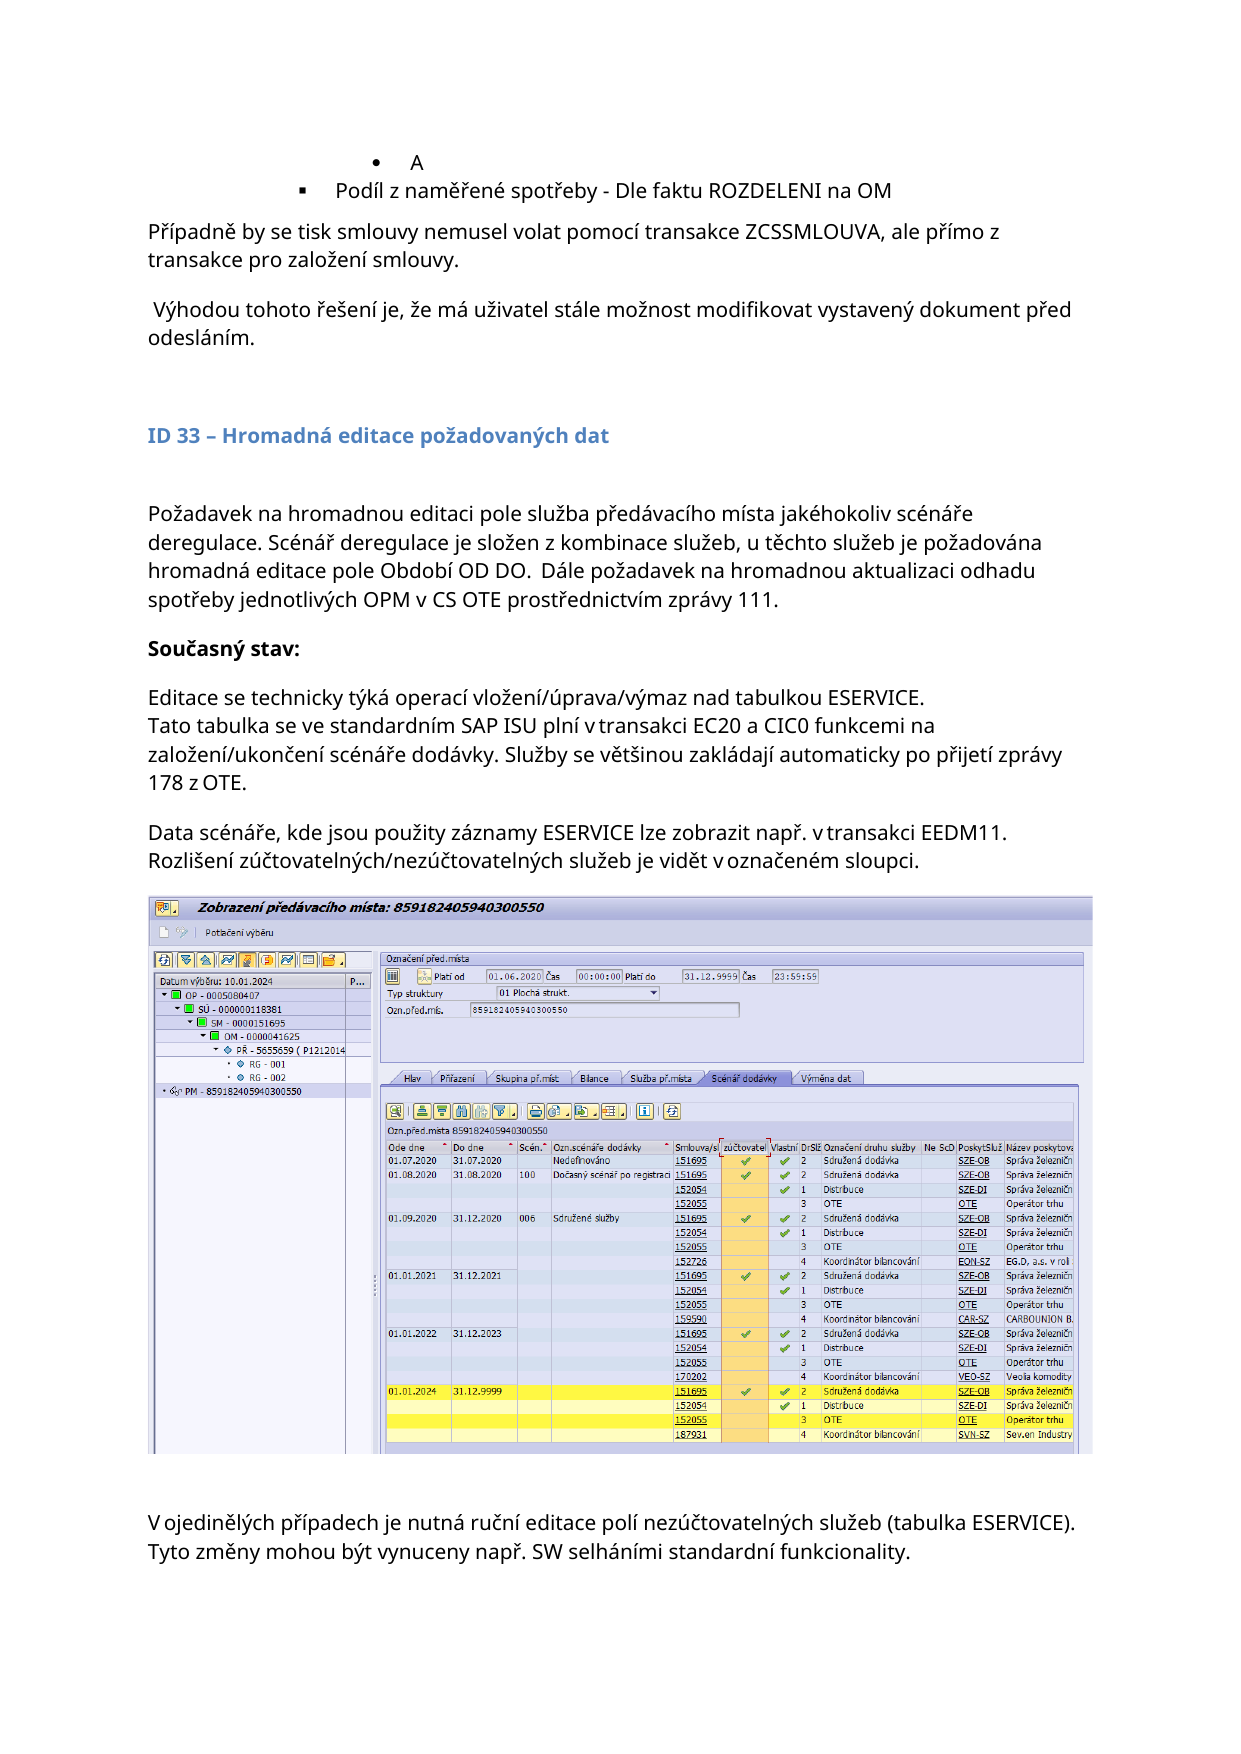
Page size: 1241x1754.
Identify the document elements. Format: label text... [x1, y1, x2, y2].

text Požadavek na hromadnou editaci pole služba předávacího místa jakéhokoliv scénáře deregulace. Scénář deregulace je složen z kombinace služeb, u těchto služeb je požadována hromadná editace pole Období OD DO. Dále požadavek na hromadnou aktualizaci odhadu spotřeby jednotlivých OPM v CS OTE prostřednictvím zprávy 111. [148, 499, 1093, 613]
text Editace se technicky týká operací vložení/úprava/výmaz nad tabulkou ESERVICE. Tato tabulka se ve standardním SAP ISU plní v transakci EC20 a CIC0 funkcemi na založení/ukončení scénáře dodávky. Služby se většinou zakládají automaticky po přijetí zprávy 178 z OTE. [148, 683, 1093, 797]
picture [147, 895, 1093, 1454]
text V ojedinělých případech je nutná ruční editace polí nezúčtovatelných služeb (tabulka ESERVICE). Tyto změny mohou být vynuceny např. SW selháními standardní funkcionality. [148, 1508, 1093, 1565]
text Současný stav: [148, 634, 1093, 662]
text Případně by se tisk smlouvy nemusel volat pomocí transakce ZCSSMLOUVA, ale přímo z transakce pro založení smlouvy. [148, 217, 1093, 274]
text Výhodou tohoto řešení je, že má uživatel stále možnost modifikovat vystavený dokument před odesláním. [148, 295, 1093, 352]
text Data scénáře, kde jsou použity záznamy ESERVICE lze zobrazit např. v transakci EEDM11. Rozlišení zúčtovatelných/nezúčtovatelných služeb je vidět v označeném sloupci. [148, 818, 1093, 875]
subtitle ID 33 – Hromadná editace požadovaných dat [148, 422, 1093, 450]
list Podíl z naměřené spotřeby - Dle faktu ROZDELENI na OM [298, 176, 1093, 204]
list A [373, 148, 1093, 176]
